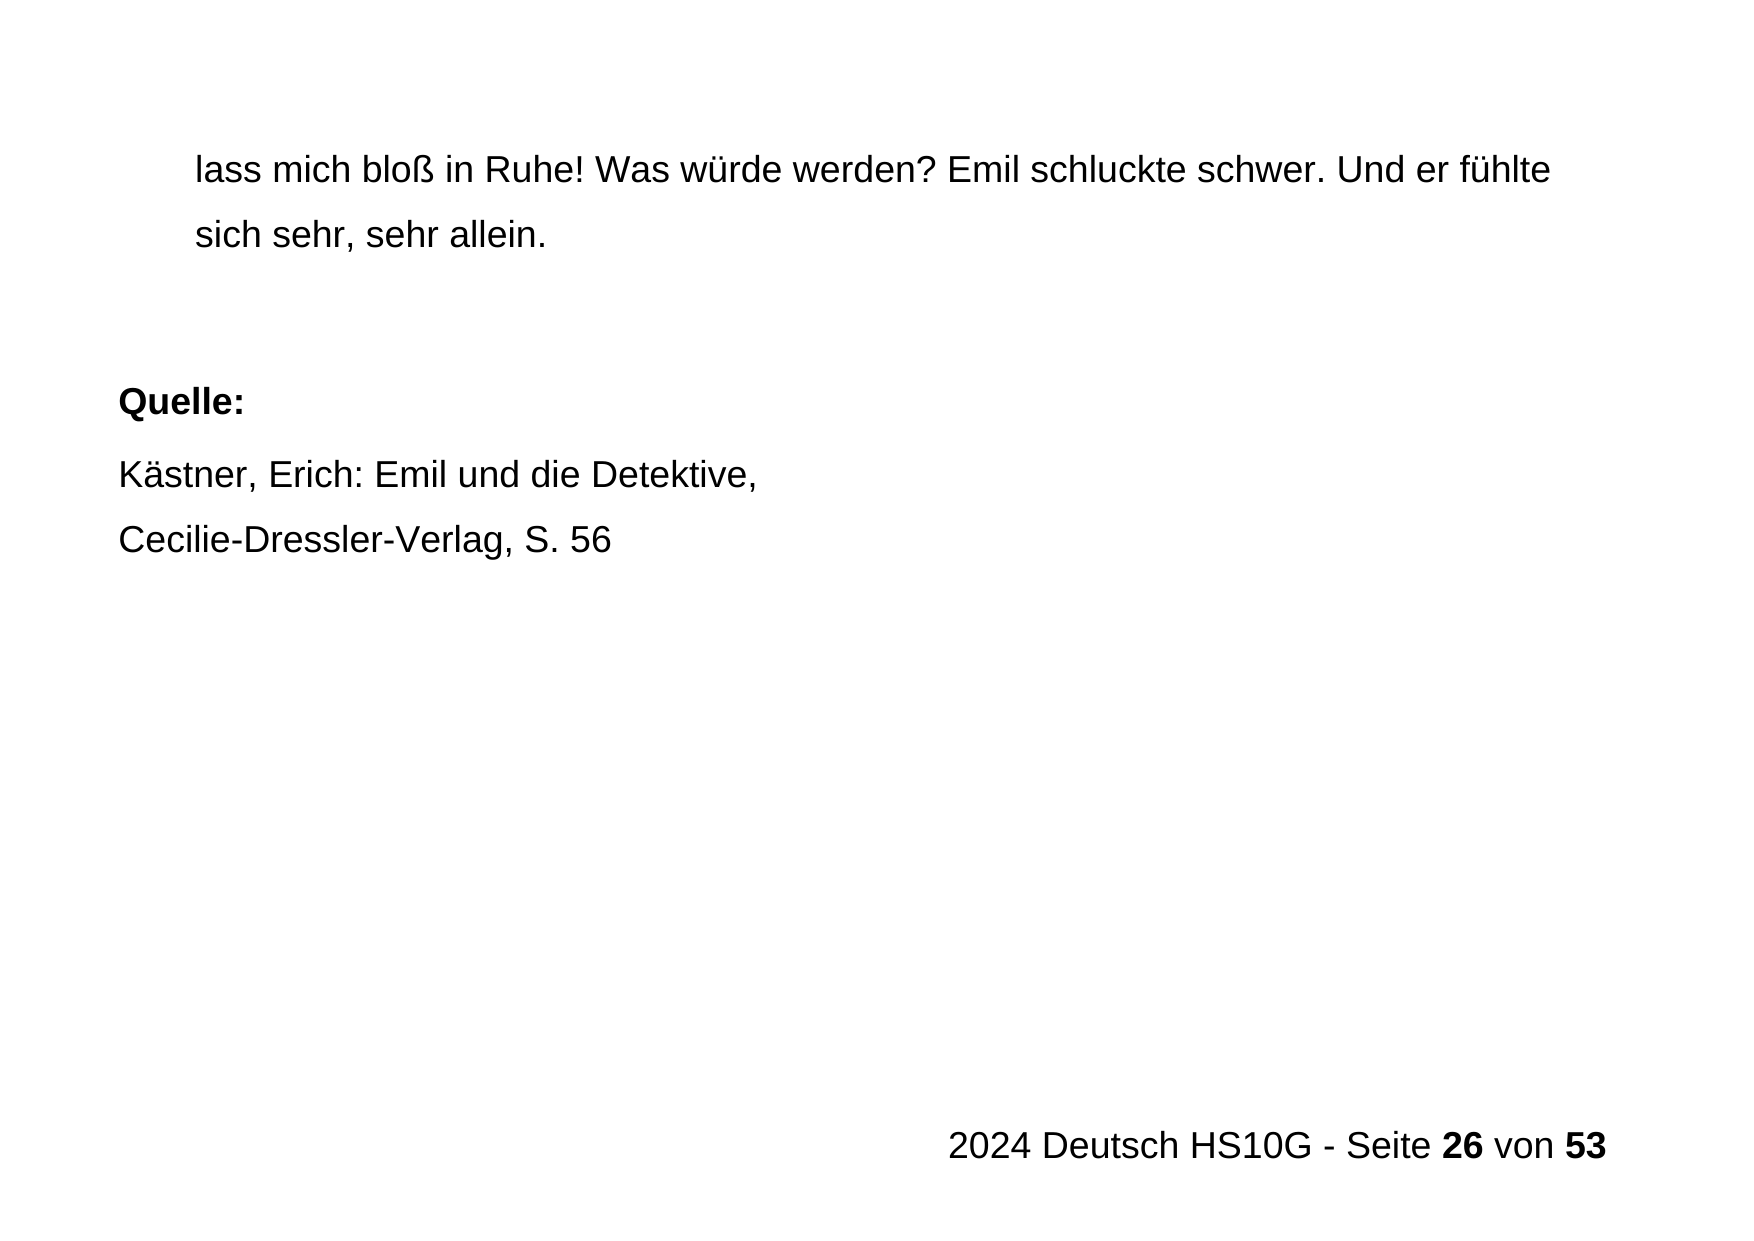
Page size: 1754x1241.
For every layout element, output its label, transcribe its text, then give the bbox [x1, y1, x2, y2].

text Kästner, Erich: Emil und die Detektive, Cecilie-Dressler-Verlag, S. 56 [118, 452, 1606, 560]
list lass mich bloß in Ruhe! Was würde werden? Emil schluckte schwer. Und er fühlte sich sehr, sehr allein. [195, 148, 1606, 255]
subtitle Quelle: [118, 379, 1606, 422]
